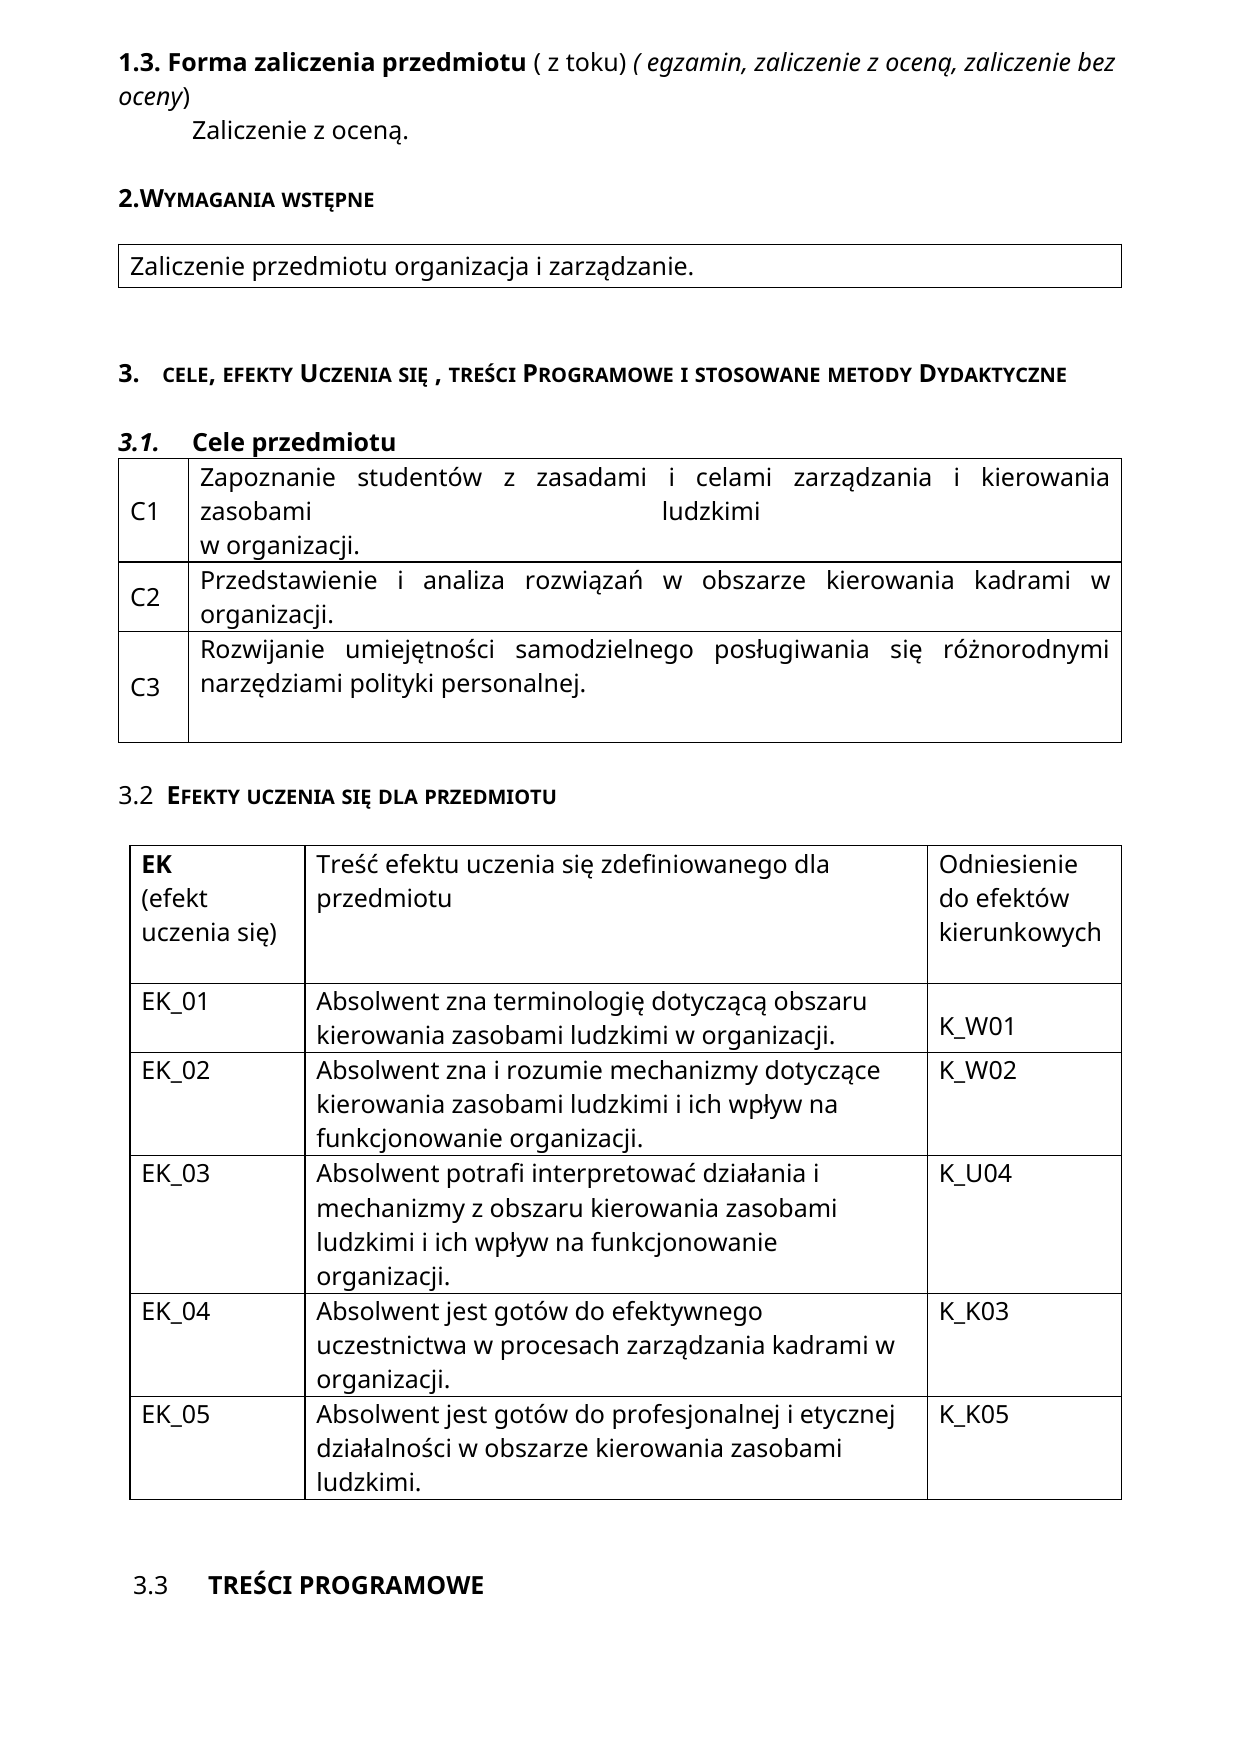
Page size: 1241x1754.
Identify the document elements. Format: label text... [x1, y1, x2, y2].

table_cell K_K03 [928, 1294, 1121, 1396]
table_header Zaliczenie przedmiotu organizacja i zarządzanie. [119, 245, 1121, 287]
text 1.3. Forma zaliczenia przedmiotu ( z toku) ( egzamin, zaliczenie z oceną, zaliczenie bez oceny) [118, 44, 1122, 112]
table_cell Absolwent jest gotów do profesjonalnej i etycznej działalności w obszarze kierowania zasobami ludzkimi. [306, 1397, 927, 1499]
table_cell Absolwent zna terminologię dotyczącą obszaru kierowania zasobami ludzkimi w organizacji. [306, 984, 927, 1052]
list cele, efekty Uczenia się , treści Programowe i stosowane metody Dydaktyczne [118, 356, 1122, 390]
table_cell EK_02 [131, 1053, 304, 1155]
table_header EK (efekt uczenia się) [131, 846, 304, 983]
table_cell Przedstawienie i analiza rozwiązań w obszarze kierowania kadrami w organizacji. [189, 563, 1121, 631]
text Zaliczenie z oceną. [118, 112, 1122, 147]
table_cell EK_01 [131, 984, 304, 1052]
table_cell C3 [119, 632, 188, 742]
table_cell C2 [119, 563, 188, 631]
table_cell K_W02 [928, 1053, 1121, 1155]
table_cell K_K05 [928, 1397, 1121, 1499]
table_header C1 [119, 459, 188, 561]
table_header Odniesienie do efektów kierunkowych [928, 846, 1121, 983]
list Cele przedmiotu [118, 424, 1122, 458]
text 3.2 Efekty uczenia się dla przedmiotu [118, 777, 1122, 811]
table_header Zapoznanie studentów z zasadami i celami zarządzania i kierowania zasobami ludzkimi w organizacji. [189, 459, 1121, 561]
table_cell Absolwent zna i rozumie mechanizmy dotyczące kierowania zasobami ludzkimi i ich wpływ na funkcjonowanie organizacji. [306, 1053, 927, 1155]
list TREŚCI PROGRAMOWE [133, 1568, 1122, 1602]
table_cell Rozwijanie umiejętności samodzielnego posługiwania się różnorodnymi narzędziami polityki personalnej. [189, 632, 1121, 742]
table_cell Absolwent potrafi interpretować działania i mechanizmy z obszaru kierowania zasobami ludzkimi i ich wpływ na funkcjonowanie organizacji. [306, 1156, 927, 1292]
table_cell K_U04 [928, 1156, 1121, 1292]
text 2.Wymagania wstępne [118, 181, 1122, 215]
table_cell K_W01 [928, 984, 1121, 1052]
table_cell Absolwent jest gotów do efektywnego uczestnictwa w procesach zarządzania kadrami w organizacji. [306, 1294, 927, 1396]
table_header Treść efektu uczenia się zdefiniowanego dla przedmiotu [306, 846, 927, 983]
table_cell EK_04 [131, 1294, 304, 1396]
table_cell EK_03 [131, 1156, 304, 1292]
table_cell EK_05 [131, 1397, 304, 1499]
